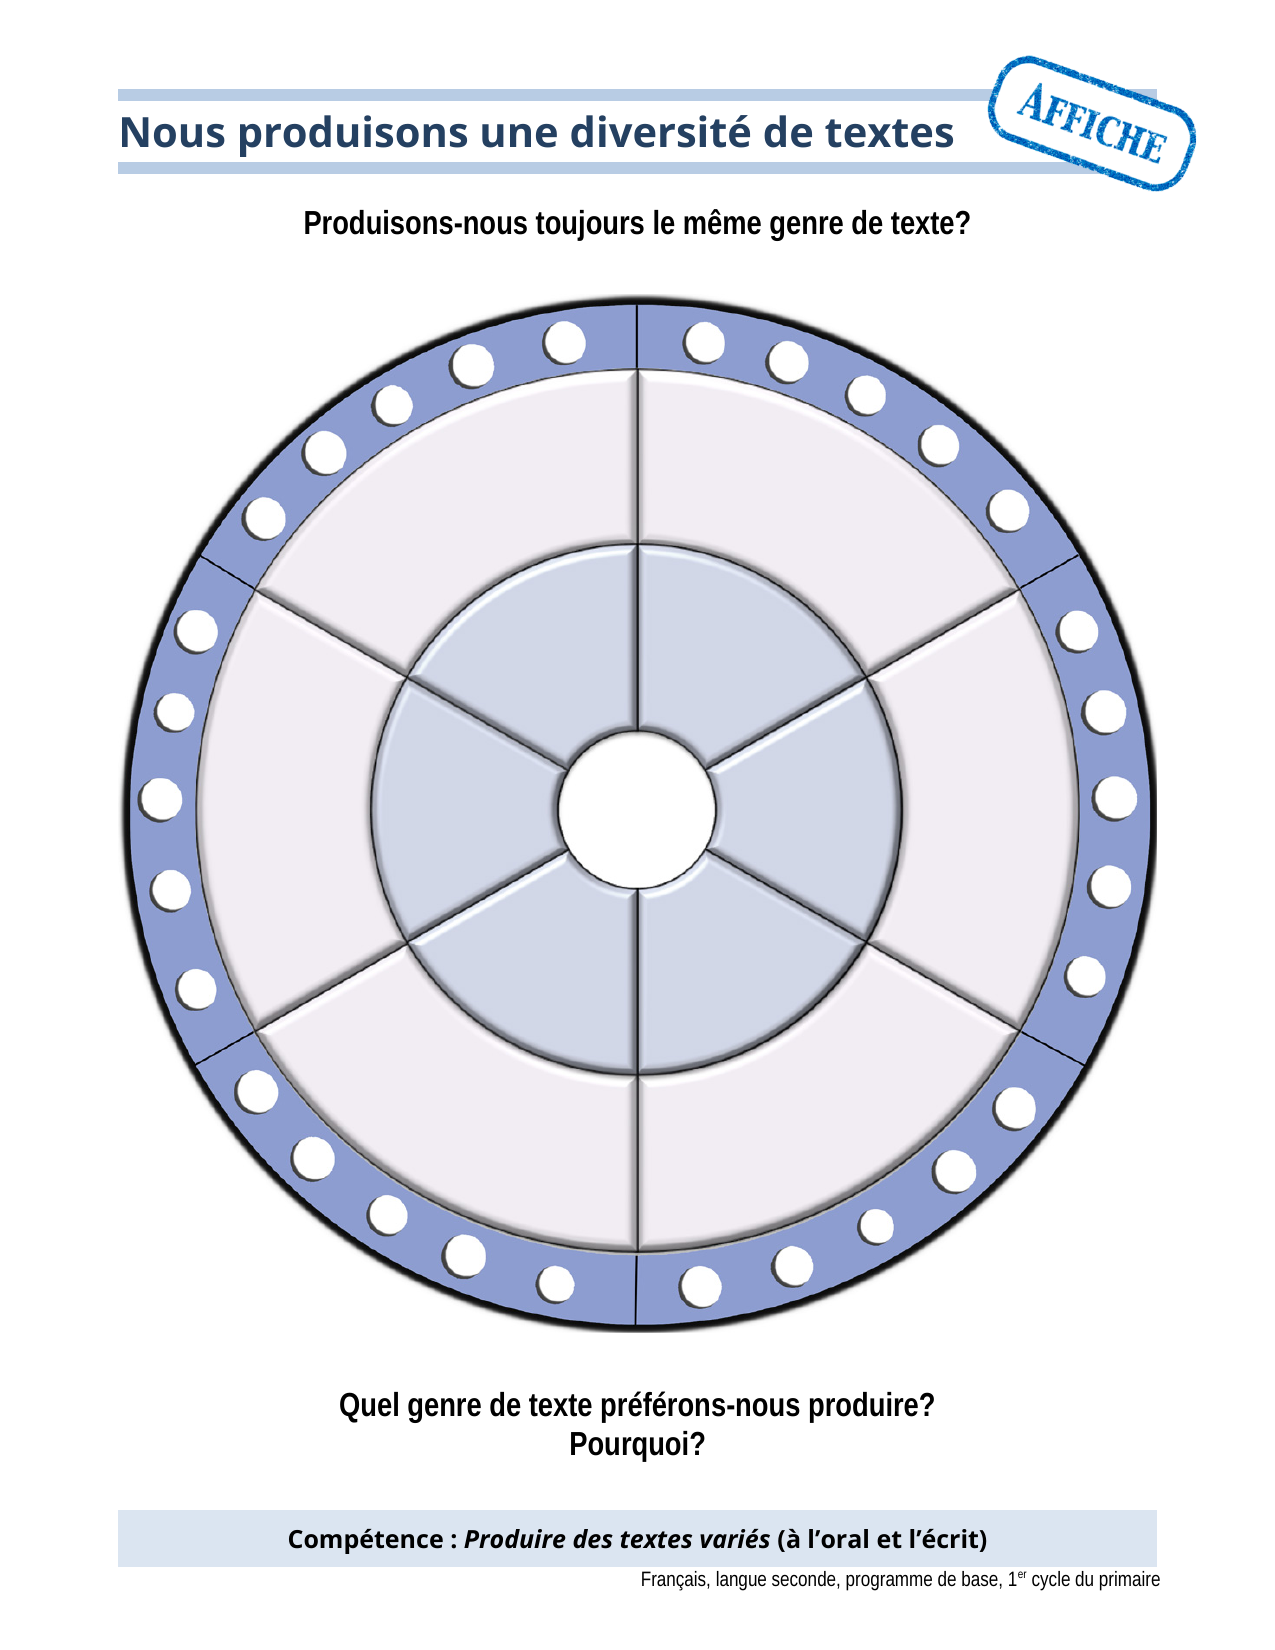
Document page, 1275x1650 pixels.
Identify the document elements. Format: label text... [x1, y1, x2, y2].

text Pourquoi? [118, 1424, 1157, 1462]
picture [118, 294, 1157, 1333]
text Produisons-nous toujours le même genre de texte? [118, 203, 1157, 242]
text Nous produisons une diversité de textes [118, 101, 987, 162]
text Quel genre de texte préférons-nous produire? [118, 1386, 1157, 1424]
picture [987, 55, 1197, 192]
